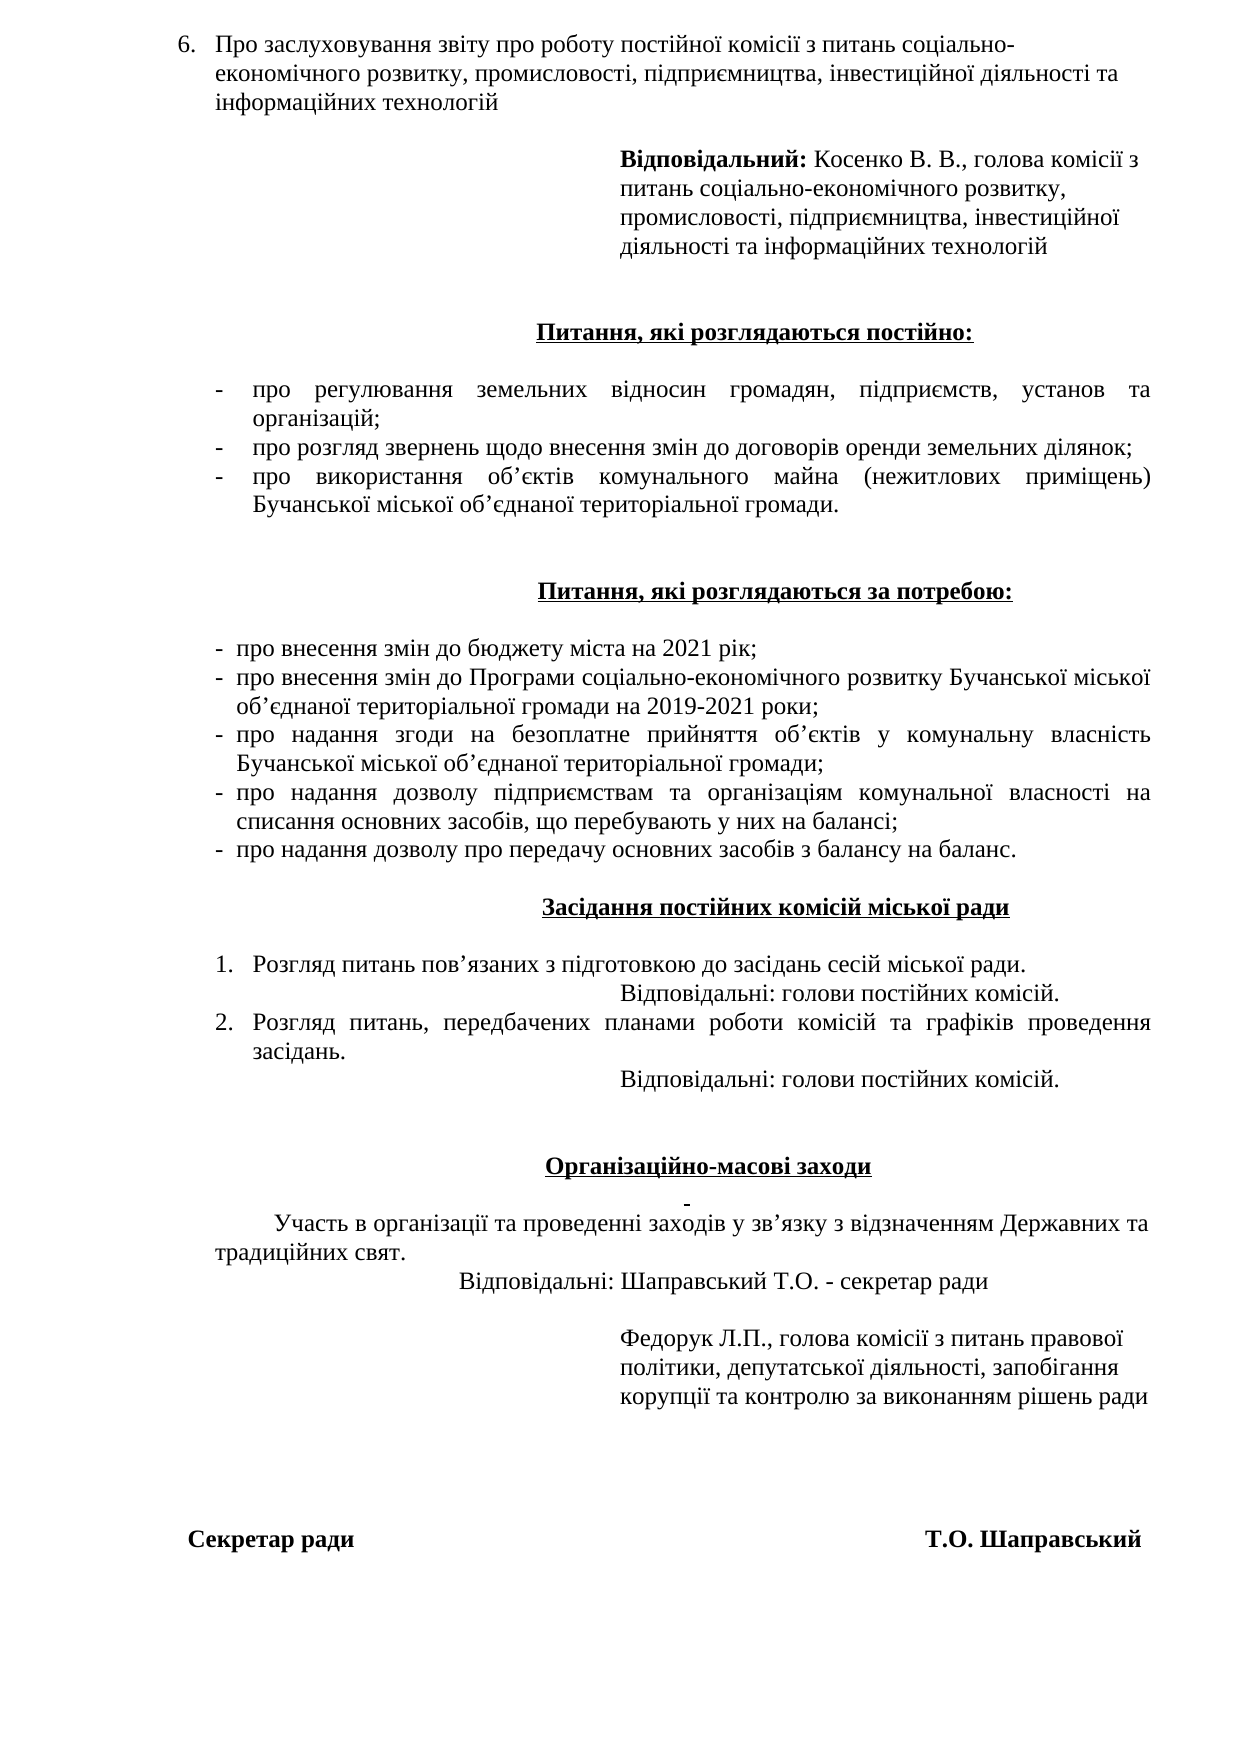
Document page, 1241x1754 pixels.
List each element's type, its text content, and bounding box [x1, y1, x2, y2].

list про використання об’єктів комунального майна (нежитлових приміщень) Бучанської міської об’єднаної територіальної громади. [215, 461, 1152, 518]
list Розгляд питань пов’язаних з підготовкою до засідань сесій міської ради. [215, 949, 1152, 978]
list про надання дозволу підприємствам та організаціям комунальної власності на списання основних засобів, що перебувають у них на балансі; [215, 777, 1152, 834]
text Питання, які розглядаються постійно: [398, 317, 1152, 346]
text Секретар ради Т.О. Шаправський [177, 1524, 1152, 1553]
text Відповідальні: Шаправський Т.О. - секретар ради [215, 1266, 1152, 1294]
list про внесення змін до Програми соціально-економічного розвитку Бучанської міської об’єднаної територіальної громади на 2019-2021 роки; [215, 662, 1152, 719]
text Відповідальний: Косенко В. В., голова комісії з питань соціально-економічного розвитку, промисловості, підприємництва, інвестиційної діяльності та інформаційних технологій [620, 144, 1152, 259]
list Федорук Л.П., голова комісії з питань правової політики, депутатської діяльності, запобігання корупції та контролю за виконанням рішень ради [620, 1323, 1152, 1409]
text Відповідальні: голови постійних комісій. [215, 1064, 1152, 1093]
list про розгляд звернень щодо внесення змін до договорів оренди земельних ділянок; [215, 432, 1152, 461]
list про регулювання земельних відносин громадян, підприємств, установ та організацій; [215, 374, 1152, 432]
list Про заслуховування звіту про роботу постійної комісії з питань соціально-економічного розвитку, промисловості, підприємництва, інвестиційної діяльності та інформаційних технологій [177, 29, 1152, 116]
text Відповідальні: голови постійних комісій. [215, 978, 1152, 1007]
text Засідання постійних комісій міської ради [177, 892, 1152, 921]
text Питання, які розглядаються за потребою: [398, 576, 1152, 604]
text Участь в організації та проведенні заходів у зв’язку з відзначенням Державних та традиційних свят. [215, 1208, 1152, 1266]
list про надання дозволу про передачу основних засобів з балансу на баланс. [215, 834, 1152, 863]
list Розгляд питань, передбачених планами роботи комісій та графіків проведення засідань. [215, 1007, 1152, 1064]
list про внесення змін до бюджету міста на 2021 рік; [215, 633, 1152, 662]
list про надання згоди на безоплатне прийняття об’єктів у комунальну власність Бучанської міської об’єднаної територіальної громади; [215, 719, 1152, 777]
text Організаційно-масові заходи [215, 1151, 1152, 1179]
